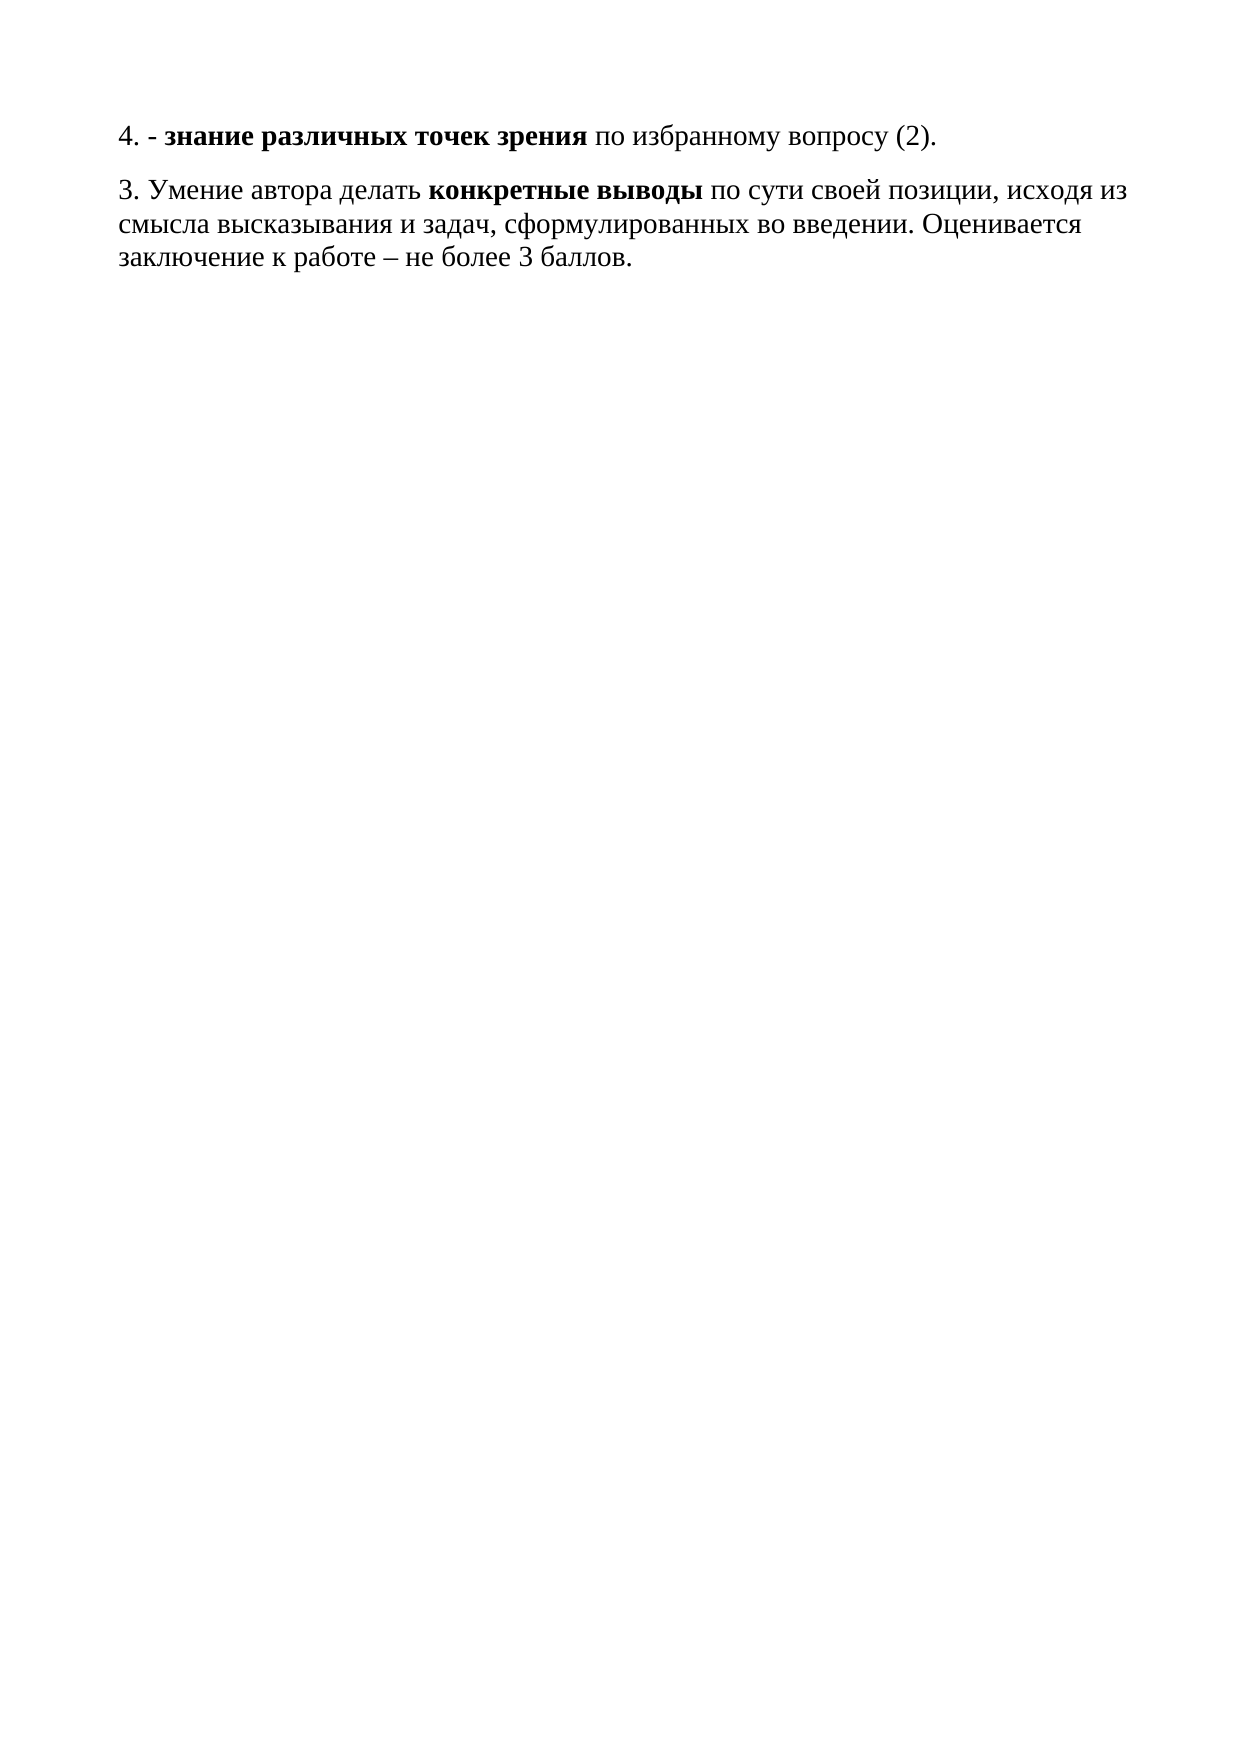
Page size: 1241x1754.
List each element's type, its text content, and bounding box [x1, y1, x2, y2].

text 4. - знание различных точек зрения по избранному вопросу (2). [118, 118, 1152, 152]
text 3. Умение автора делать конкретные выводы по сути своей позиции, исходя из смысла высказывания и задач, сформулированных во введении. Оценивается заключение к работе – не более 3 баллов. [118, 172, 1152, 273]
